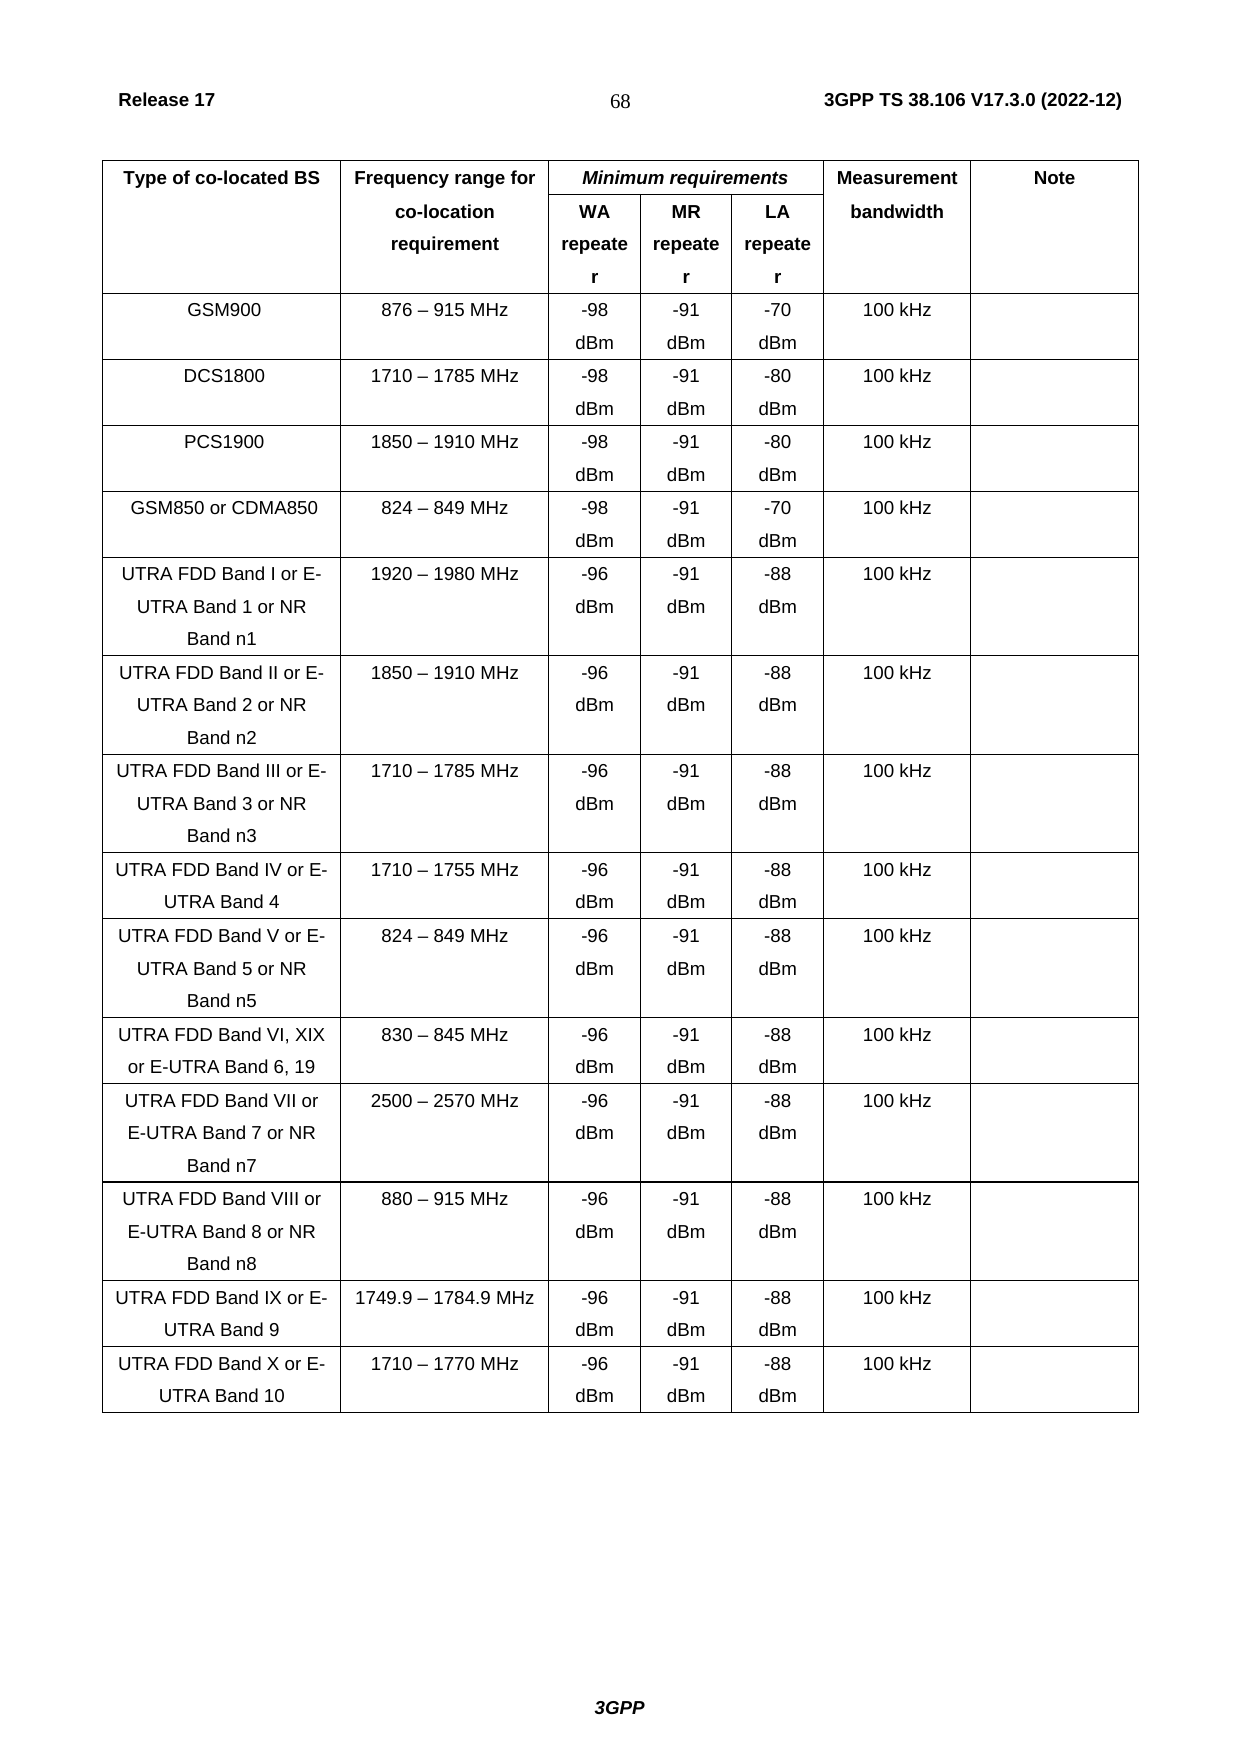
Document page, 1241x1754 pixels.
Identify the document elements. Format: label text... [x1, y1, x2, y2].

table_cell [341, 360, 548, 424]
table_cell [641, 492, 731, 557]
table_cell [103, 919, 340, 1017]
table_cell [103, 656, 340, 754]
table_header Frequency range for [341, 161, 548, 194]
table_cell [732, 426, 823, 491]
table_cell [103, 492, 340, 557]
table_header Minimum requirements [549, 161, 823, 194]
table_cell LA repeater [732, 195, 823, 292]
table_cell GSM900 [103, 294, 340, 358]
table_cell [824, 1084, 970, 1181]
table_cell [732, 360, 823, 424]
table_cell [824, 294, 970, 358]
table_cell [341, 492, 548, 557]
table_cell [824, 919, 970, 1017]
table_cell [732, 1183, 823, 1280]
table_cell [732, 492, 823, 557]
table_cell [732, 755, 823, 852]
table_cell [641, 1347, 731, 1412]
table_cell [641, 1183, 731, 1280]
table_cell MR repeater [641, 195, 731, 292]
table_header Type of co-located BS [103, 161, 340, 194]
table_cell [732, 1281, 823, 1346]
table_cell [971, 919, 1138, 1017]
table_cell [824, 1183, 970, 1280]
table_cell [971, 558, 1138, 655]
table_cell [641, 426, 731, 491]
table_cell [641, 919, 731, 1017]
table_cell 876 – 915 MHz [341, 294, 548, 358]
table_cell [971, 194, 1138, 292]
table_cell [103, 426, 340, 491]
table_cell -98 dBm [549, 294, 640, 358]
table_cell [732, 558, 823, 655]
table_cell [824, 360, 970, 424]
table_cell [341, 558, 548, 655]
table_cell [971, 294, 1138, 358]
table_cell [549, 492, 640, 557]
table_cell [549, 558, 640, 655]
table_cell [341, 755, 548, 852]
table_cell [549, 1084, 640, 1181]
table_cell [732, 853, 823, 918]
table_header Measurement [824, 161, 970, 194]
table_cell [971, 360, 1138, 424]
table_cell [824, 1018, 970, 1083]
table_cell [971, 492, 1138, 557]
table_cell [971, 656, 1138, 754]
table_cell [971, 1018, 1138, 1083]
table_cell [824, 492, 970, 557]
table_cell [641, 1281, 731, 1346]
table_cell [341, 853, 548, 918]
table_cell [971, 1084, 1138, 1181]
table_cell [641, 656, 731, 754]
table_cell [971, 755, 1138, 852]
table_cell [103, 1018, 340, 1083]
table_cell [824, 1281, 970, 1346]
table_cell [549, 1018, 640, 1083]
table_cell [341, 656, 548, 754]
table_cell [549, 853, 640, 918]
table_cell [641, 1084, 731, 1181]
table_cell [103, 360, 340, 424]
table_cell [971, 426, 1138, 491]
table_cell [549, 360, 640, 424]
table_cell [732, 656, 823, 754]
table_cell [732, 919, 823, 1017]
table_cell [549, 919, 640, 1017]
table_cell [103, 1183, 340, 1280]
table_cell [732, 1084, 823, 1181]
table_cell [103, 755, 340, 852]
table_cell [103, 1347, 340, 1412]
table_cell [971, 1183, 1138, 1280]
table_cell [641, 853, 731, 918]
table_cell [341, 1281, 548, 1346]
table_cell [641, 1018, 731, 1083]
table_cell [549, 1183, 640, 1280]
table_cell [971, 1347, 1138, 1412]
table_cell co-location requirement [341, 194, 548, 292]
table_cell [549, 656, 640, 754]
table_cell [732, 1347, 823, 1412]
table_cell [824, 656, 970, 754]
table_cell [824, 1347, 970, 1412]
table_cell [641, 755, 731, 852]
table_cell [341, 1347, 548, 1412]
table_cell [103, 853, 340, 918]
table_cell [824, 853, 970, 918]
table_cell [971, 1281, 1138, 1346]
table_cell bandwidth [824, 194, 970, 292]
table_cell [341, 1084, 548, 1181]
table_cell WA repeater [549, 195, 640, 292]
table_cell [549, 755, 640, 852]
table_header Note [971, 161, 1138, 194]
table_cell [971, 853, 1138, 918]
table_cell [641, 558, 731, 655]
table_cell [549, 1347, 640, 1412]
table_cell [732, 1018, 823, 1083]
table_cell [103, 194, 340, 292]
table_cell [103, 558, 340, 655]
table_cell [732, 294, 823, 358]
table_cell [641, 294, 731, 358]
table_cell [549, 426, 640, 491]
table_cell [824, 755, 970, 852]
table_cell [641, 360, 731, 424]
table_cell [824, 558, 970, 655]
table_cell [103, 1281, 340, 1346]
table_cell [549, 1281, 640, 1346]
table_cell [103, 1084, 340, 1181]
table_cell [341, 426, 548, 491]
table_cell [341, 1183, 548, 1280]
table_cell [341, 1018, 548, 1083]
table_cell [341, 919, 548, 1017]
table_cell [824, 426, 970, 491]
